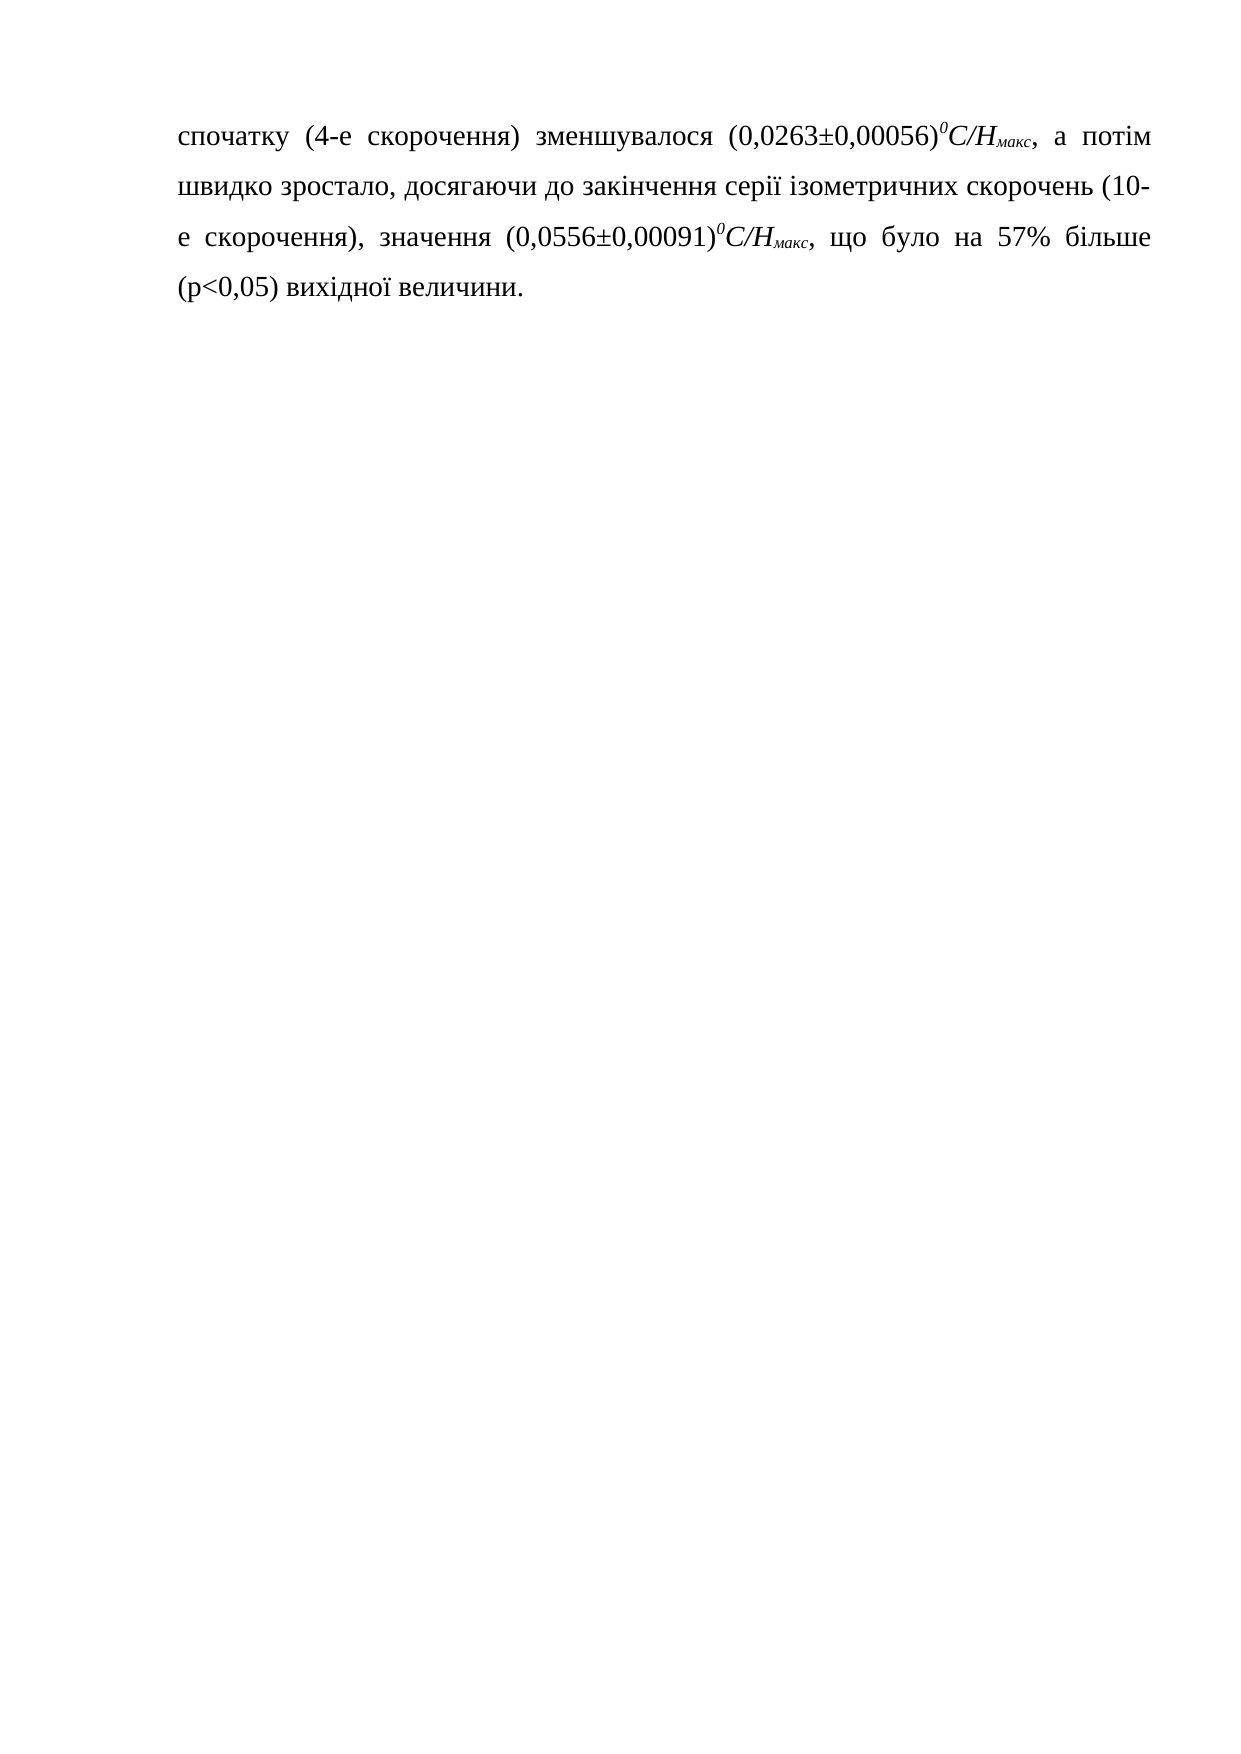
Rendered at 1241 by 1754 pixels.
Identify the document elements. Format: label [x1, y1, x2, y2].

text [177, 118, 1152, 303]
